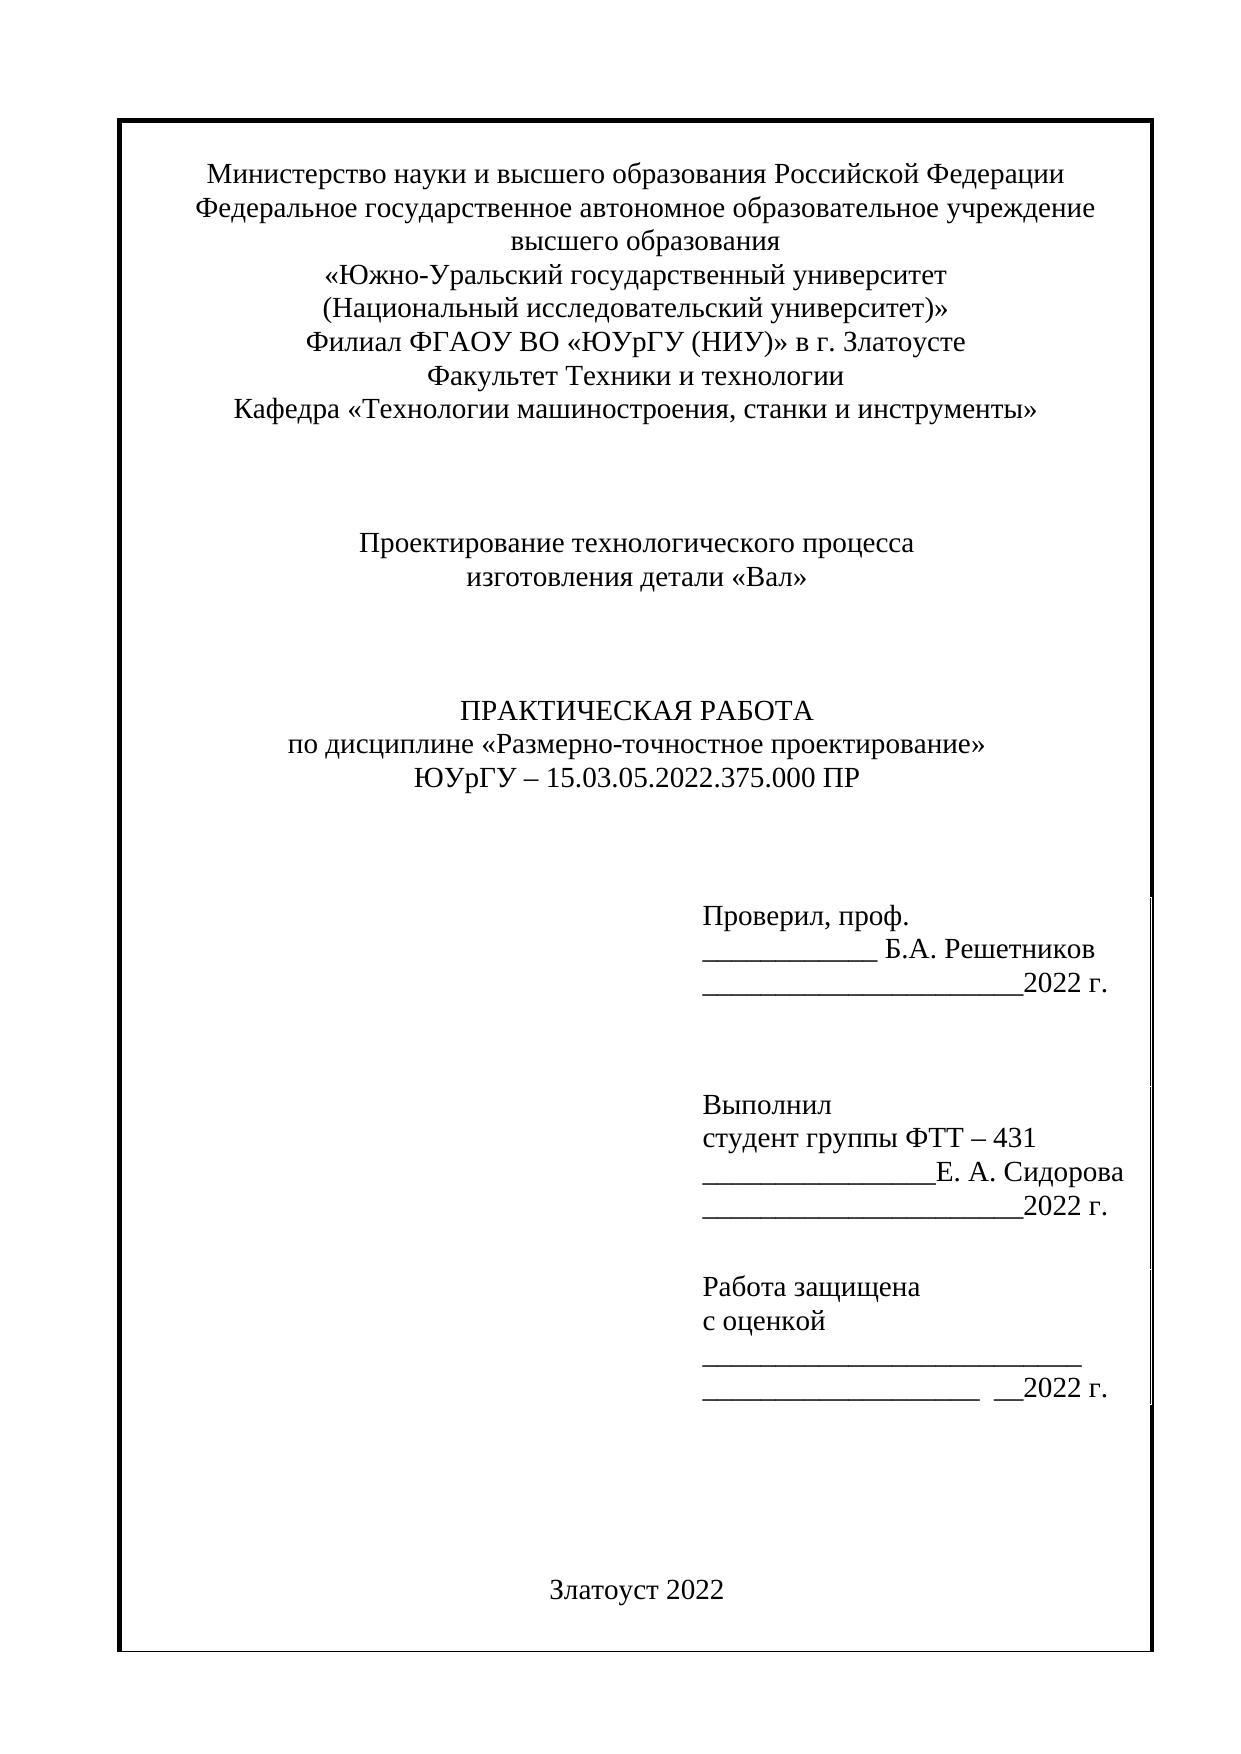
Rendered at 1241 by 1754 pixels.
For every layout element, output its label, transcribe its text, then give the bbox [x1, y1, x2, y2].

table_header Министерство науки и высшего образования Российской Федерации Федеральное государственное автономное образовательное учреждение высшего образования «Южно-Уральский государственный университет (Национальный исследовательский университет)» Филиал ФГАОУ ВО «ЮУрГУ (НИУ)» в г. Златоусте Факультет Техники и технологии Кафедра «Технологии машиностроения, станки и инструменты» Проектирование технологического процесса изготовления детали «Вал» Практическая РАБОТа по дисциплине «Размерно-точностное проектирование» ЮУрГУ – 15.03.05.2022.375.000 ПР Златоуст 2022 [122, 123, 1150, 1651]
